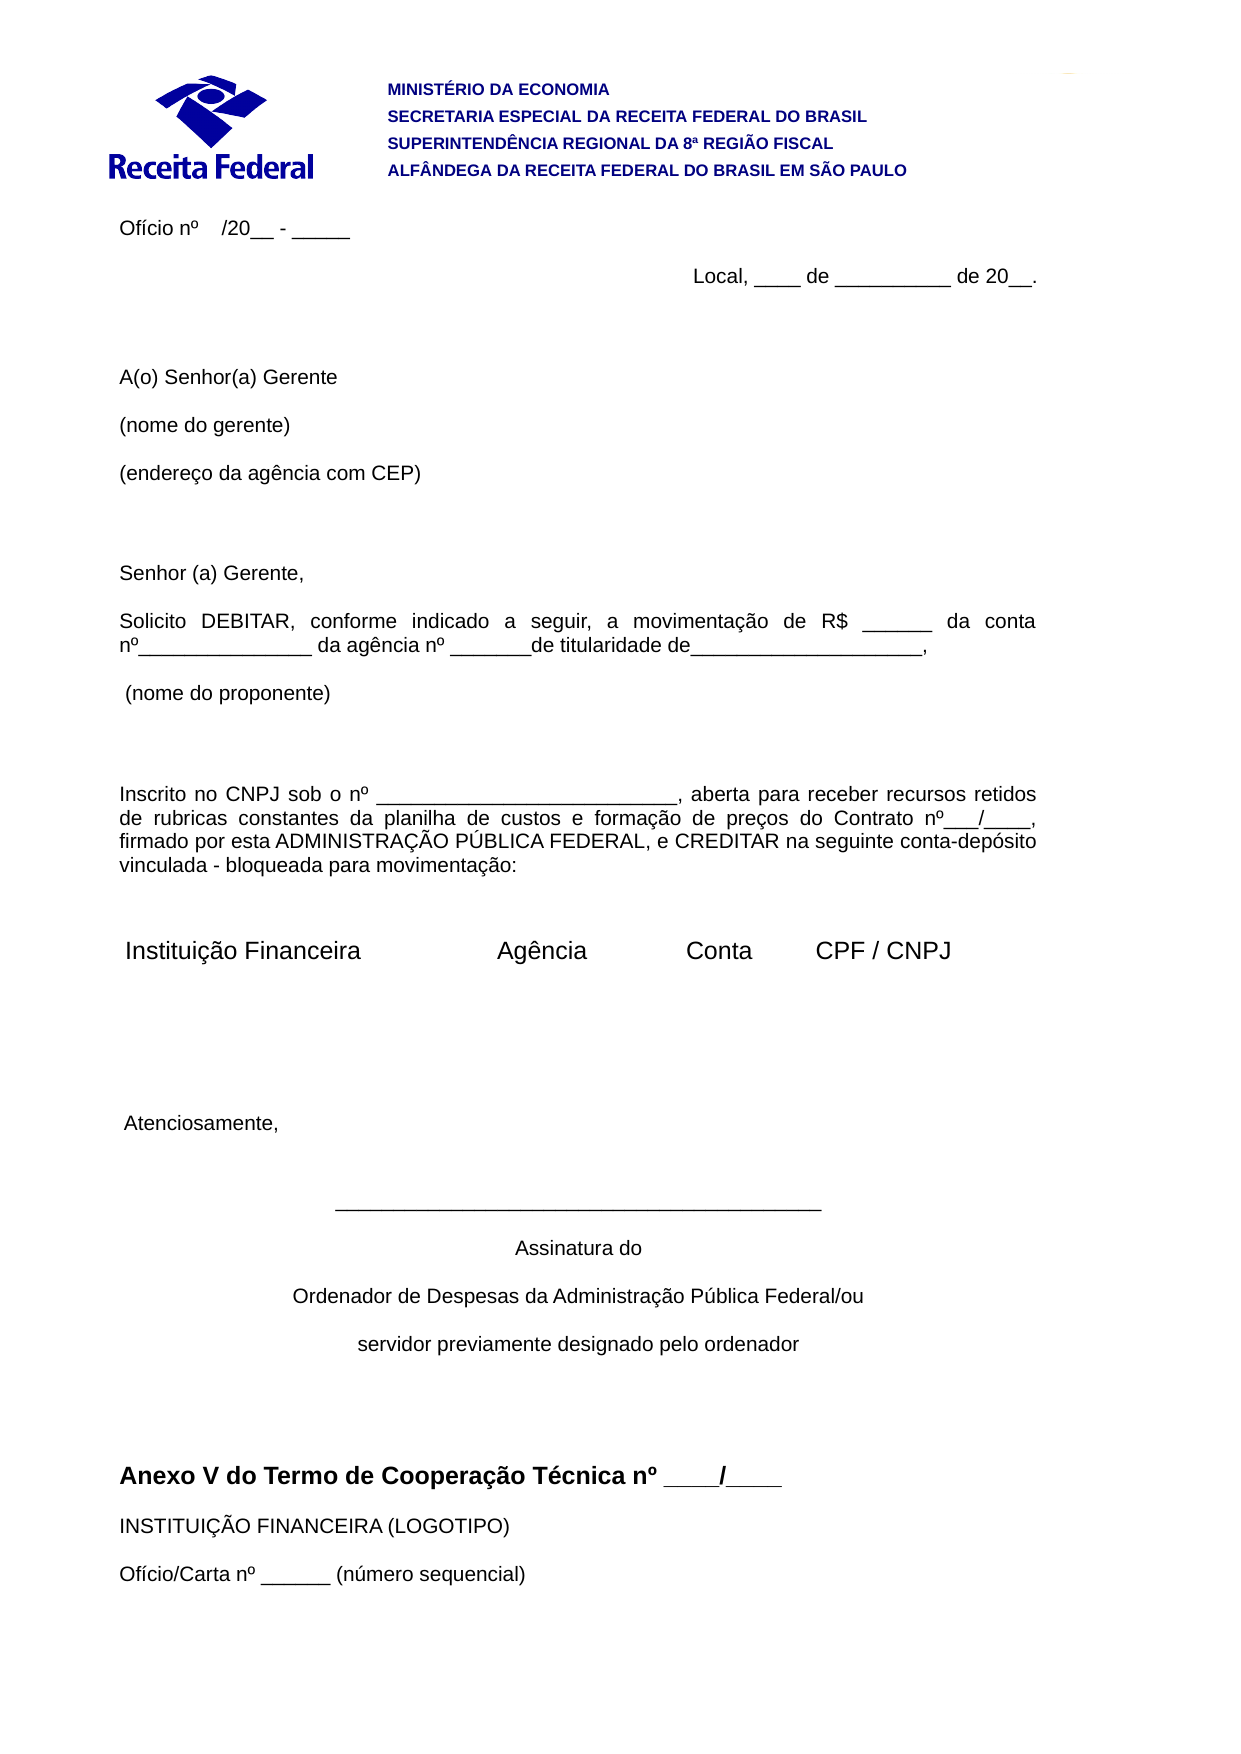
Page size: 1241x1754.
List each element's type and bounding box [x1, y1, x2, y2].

table_header [118, 216, 1039, 1355]
table_header [118, 1461, 1039, 1585]
